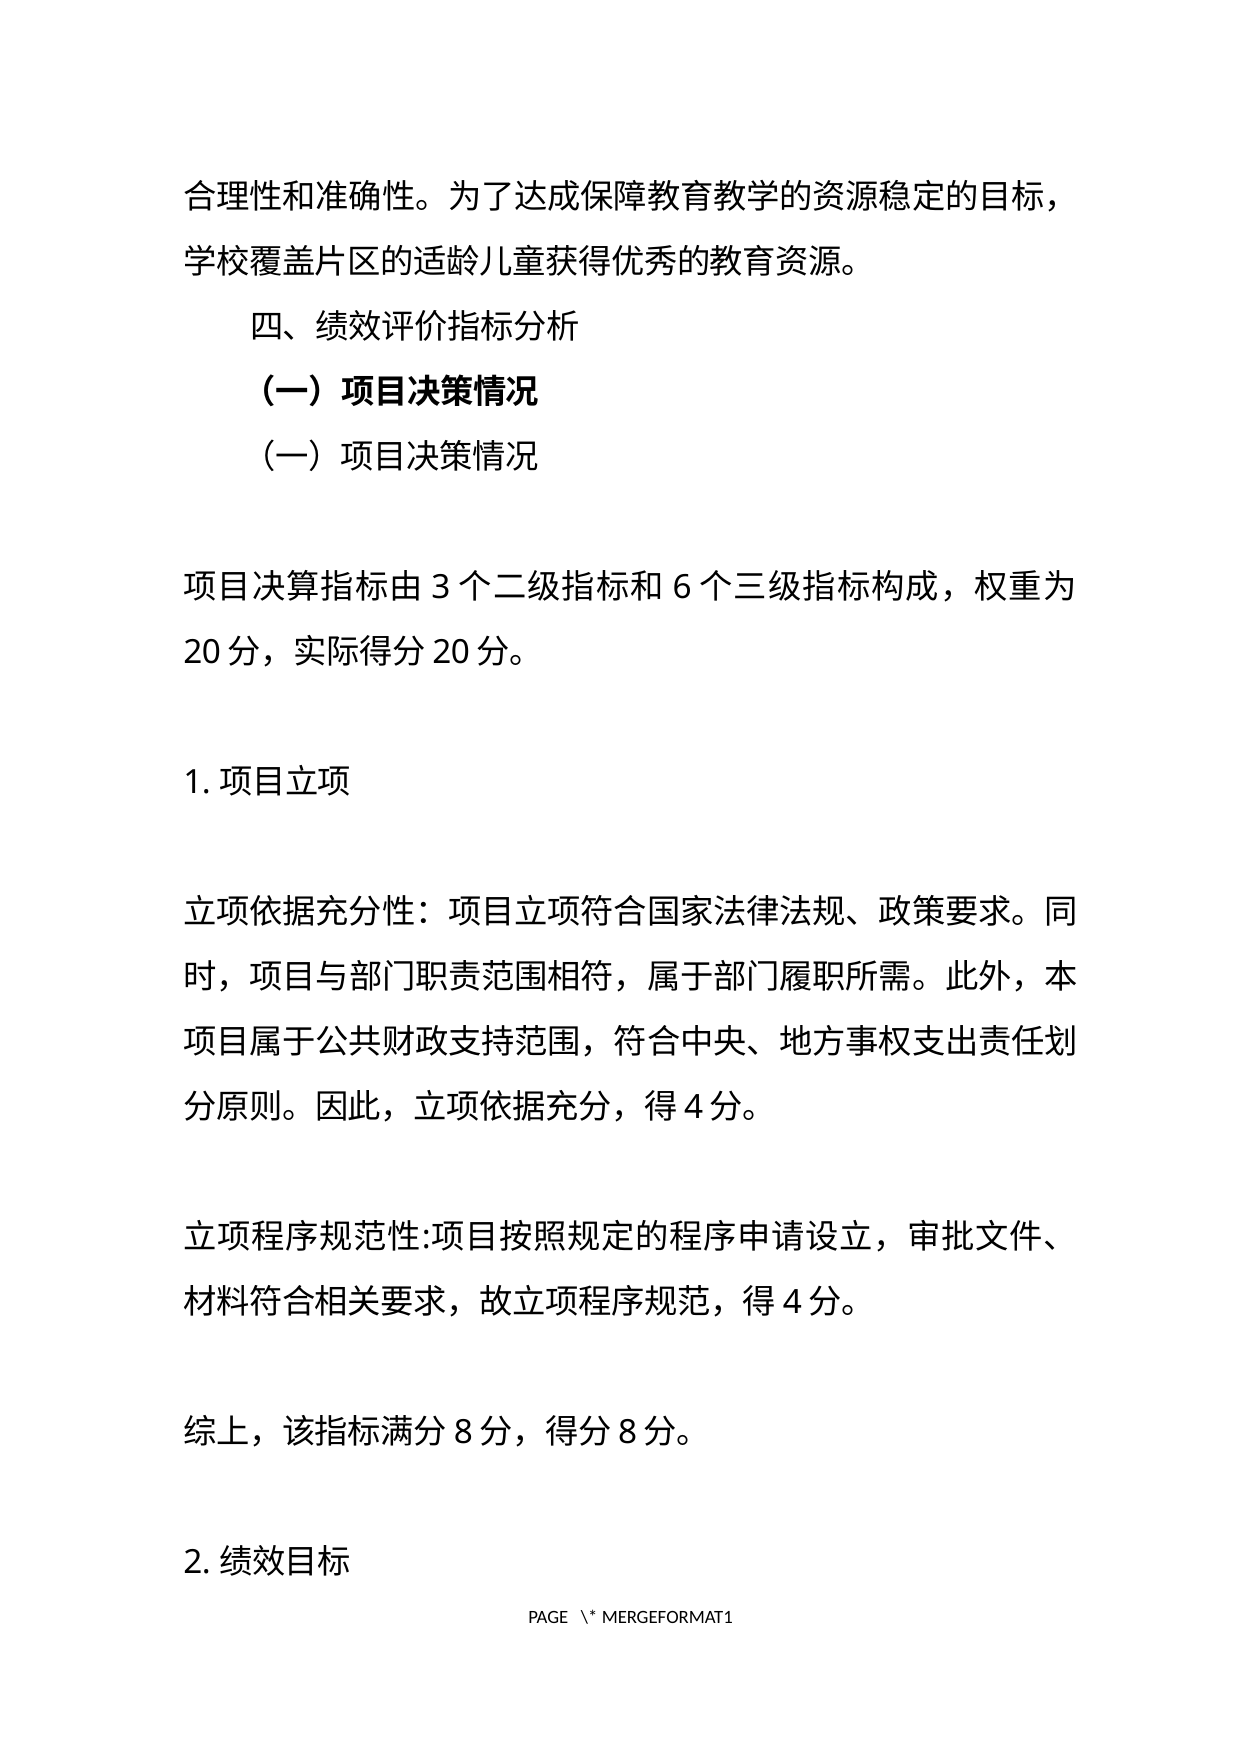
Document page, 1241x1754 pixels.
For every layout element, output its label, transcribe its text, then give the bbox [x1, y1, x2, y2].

text 四、绩效评价指标分析 [183, 292, 1078, 357]
text （一）项目决策情况 [183, 357, 1078, 422]
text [183, 422, 1078, 1592]
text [183, 162, 1078, 292]
